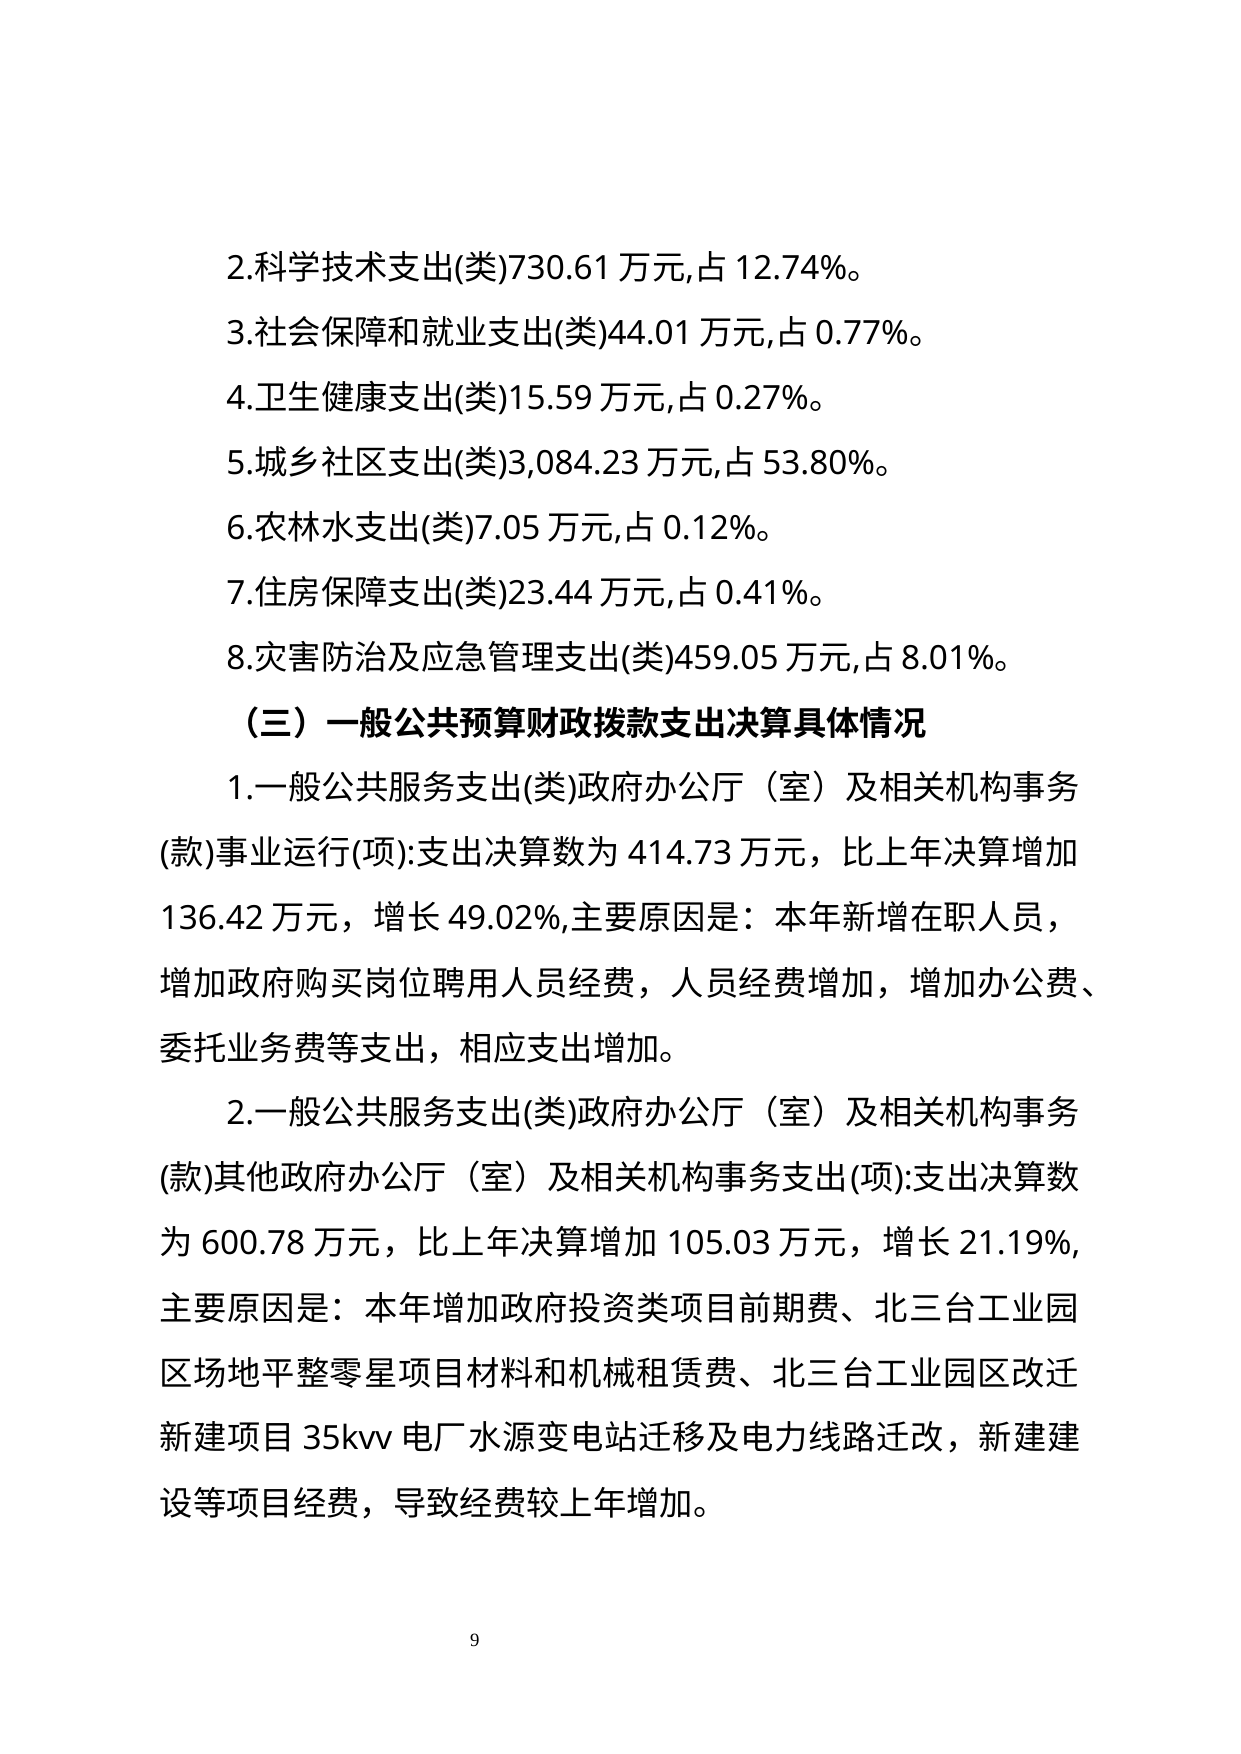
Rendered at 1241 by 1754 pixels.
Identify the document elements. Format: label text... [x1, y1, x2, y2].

text 7.住房保障支出(类)23.44万元,占0.41%。 [159, 558, 1081, 623]
text 2.科学技术支出(类)730.61万元,占12.74%。 [159, 233, 1081, 298]
text 2.一般公共服务支出(类)政府办公厅（室）及相关机构事务(款)其他政府办公厅（室）及相关机构事务支出(项):支出决算数为600.78万元，比上年决算增加105.03万元，增长21.19%,主要原因是：本年增加政府投资类项目前期费、北三台工业园区场地平整零星项目材料和机械租赁费、北三台工业园区改迁新建项目35kvv电厂水源变电站迁移及电力线路迁改，新建建设等项目经费，导致经费较上年增加。 [159, 1078, 1081, 1533]
text （三）一般公共预算财政拨款支出决算具体情况 [159, 688, 1081, 753]
text 4.卫生健康支出(类)15.59万元,占0.27%。 [159, 363, 1081, 428]
text 6.农林水支出(类)7.05万元,占0.12%。 [159, 493, 1081, 558]
text 3.社会保障和就业支出(类)44.01万元,占0.77%。 [159, 298, 1081, 363]
text 5.城乡社区支出(类)3,084.23万元,占53.80%。 [159, 428, 1081, 493]
text 1.一般公共服务支出(类)政府办公厅（室）及相关机构事务(款)事业运行(项):支出决算数为414.73万元，比上年决算增加136.42万元，增长49.02%,主要原因是：本年新增在职人员，增加政府购买岗位聘用人员经费，人员经费增加，增加办公费、委托业务费等支出，相应支出增加。 [159, 753, 1081, 1078]
text 8.灾害防治及应急管理支出(类)459.05万元,占8.01%。 [159, 623, 1081, 688]
